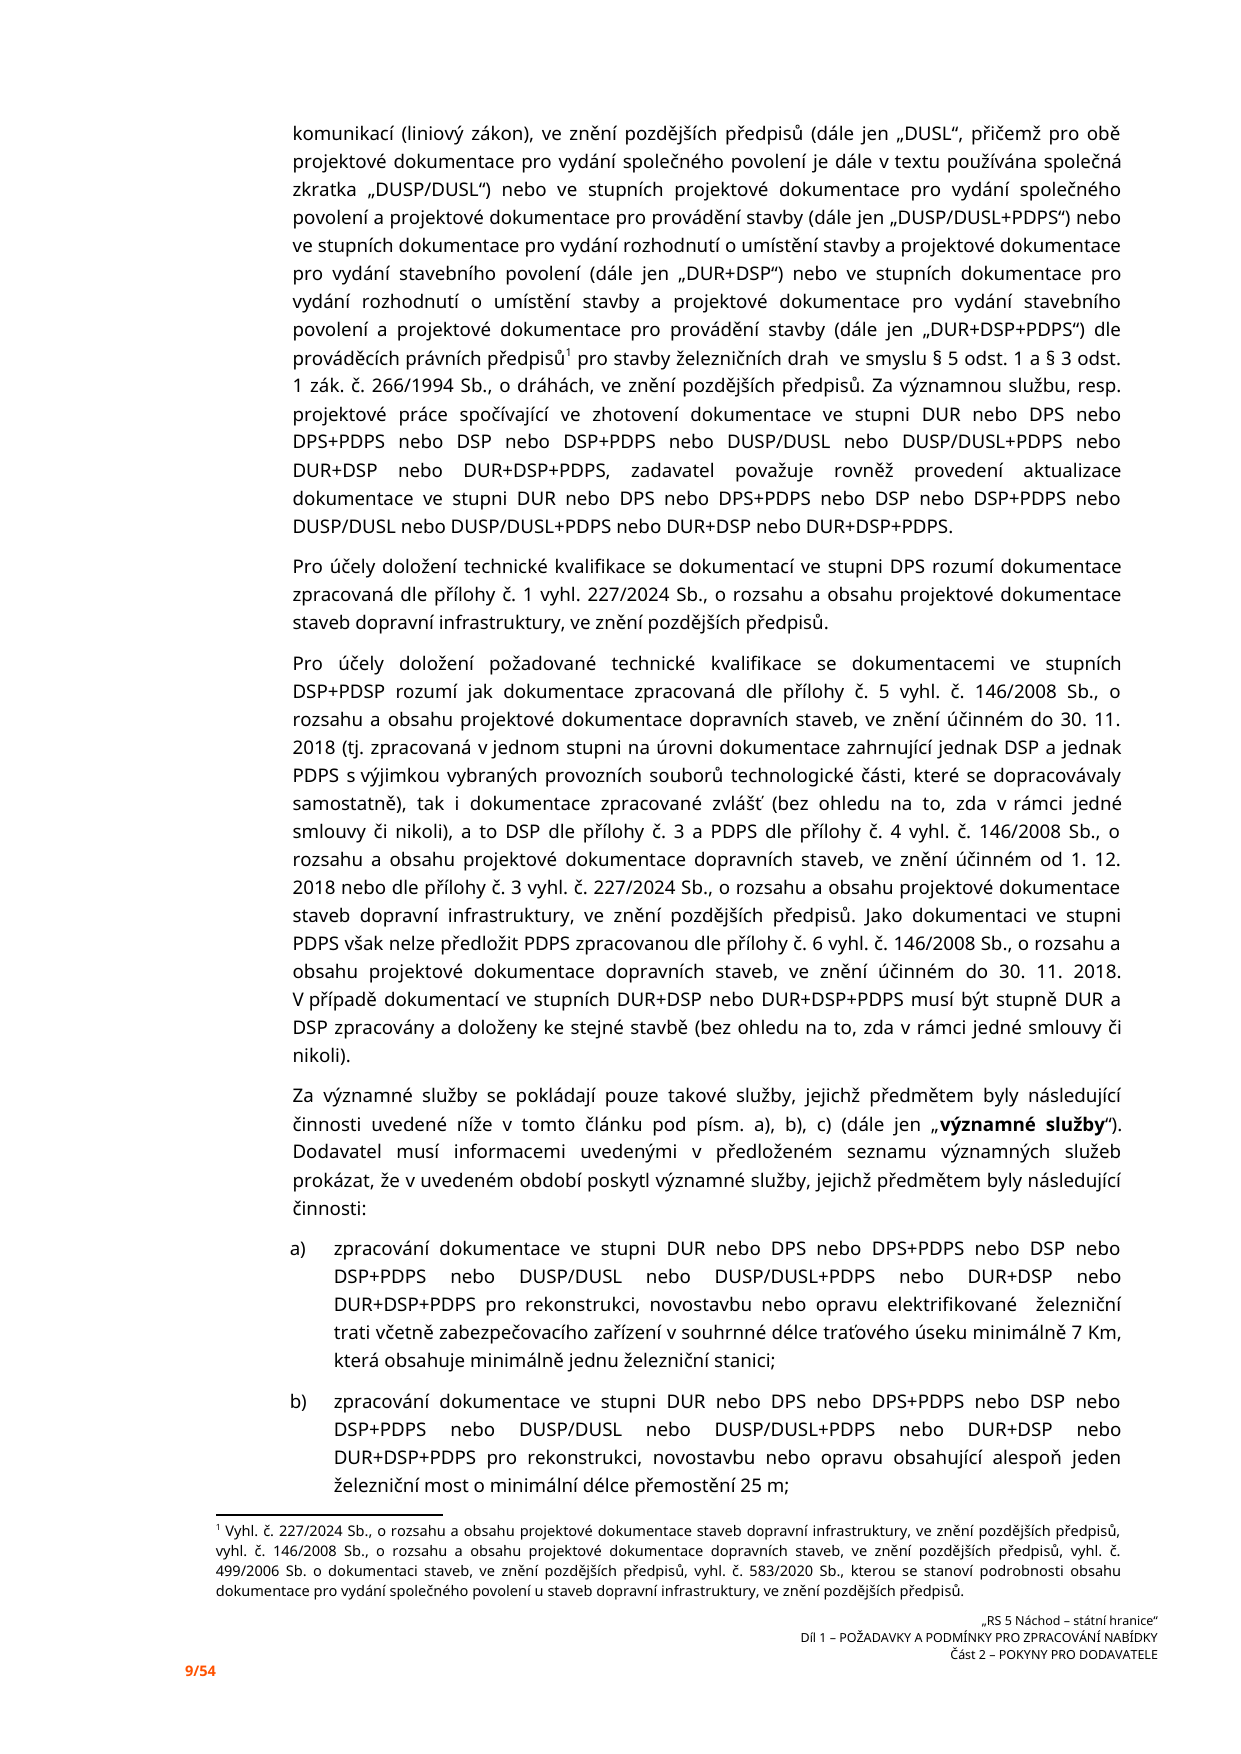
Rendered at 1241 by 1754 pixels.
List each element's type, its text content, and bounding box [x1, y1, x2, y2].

list zpracování dokumentace ve stupni DUR nebo DPS nebo DPS+PDPS nebo DSP nebo DSP+PDPS nebo DUSP/DUSL nebo DUSP/DUSL+PDPS nebo DUR+DSP nebo DUR+DSP+PDPS pro rekonstrukci, novostavbu nebo opravu elektrifikované železniční trati včetně zabezpečovacího zařízení v souhrnné délce traťového úseku minimálně 7 Km, která obsahuje minimálně jednu železniční stanici; [289, 1235, 1122, 1373]
text zpracování dokumentace ve stupni DUR nebo DPS nebo DPS+PDPS nebo DSP nebo DSP+PDPS nebo DUSP/DUSL nebo DUSP/DUSL+PDPS nebo DUR+DSP nebo DUR+DSP+PDPS pro rekonstrukci, novostavbu nebo opravu obsahující alespoň jeden železniční most o minimální délce přemostění 25 m; [289, 1388, 1122, 1498]
text Pro účely doložení požadované technické kvalifikace se dokumentacemi ve stupních DSP+PDSP rozumí jak dokumentace zpracovaná dle přílohy č. 5 vyhl. č. 146/2008 Sb., o rozsahu a obsahu projektové dokumentace dopravních staveb, ve znění účinném do 30. 11. 2018 (tj. zpracovaná v jednom stupni na úrovni dokumentace zahrnující jednak DSP a jednak PDPS s výjimkou vybraných provozních souborů technologické části, které se dopracovávaly samostatně), tak i dokumentace zpracované zvlášť (bez ohledu na to, zda v rámci jedné smlouvy či nikoli), a to DSP dle přílohy č. 3 a PDPS dle přílohy č. 4 vyhl. č. 146/2008 Sb., o rozsahu a obsahu projektové dokumentace dopravních staveb, ve znění účinném od 1. 12. 2018 nebo dle přílohy č. 3 vyhl. č. 227/2024 Sb., o rozsahu a obsahu projektové dokumentace staveb dopravní infrastruktury, ve znění pozdějších předpisů. Jako dokumentaci ve stupni PDPS však nelze předložit PDPS zpracovanou dle přílohy č. 6 vyhl. č. 146/2008 Sb., o rozsahu a obsahu projektové dokumentace dopravních staveb, ve znění účinném do 30. 11. 2018. V případě dokumentací ve stupních DUR+DSP nebo DUR+DSP+PDPS musí být stupně DUR a DSP zpracovány a doloženy ke stejné stavbě (bez ohledu na to, zda v rámci jedné smlouvy či nikoli). [292, 650, 1122, 1068]
text Za významné služby se pokládají pouze takové služby, jejichž předmětem byly následující činnosti uvedené níže v tomto článku pod písm. a), b), c) (dále jen „významné služby“). Dodavatel musí informacemi uvedenými v předloženém seznamu významných služeb prokázat, že v uvedeném období poskytl významné služby, jejichž předmětem byly následující činnosti: [292, 1083, 1122, 1220]
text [292, 121, 1122, 538]
text Pro účely doložení technické kvalifikace se dokumentací ve stupni DPS rozumí dokumentace zpracovaná dle přílohy č. 1 vyhl. 227/2024 Sb., o rozsahu a obsahu projektové dokumentace staveb dopravní infrastruktury, ve znění pozdějších předpisů. [292, 553, 1122, 635]
